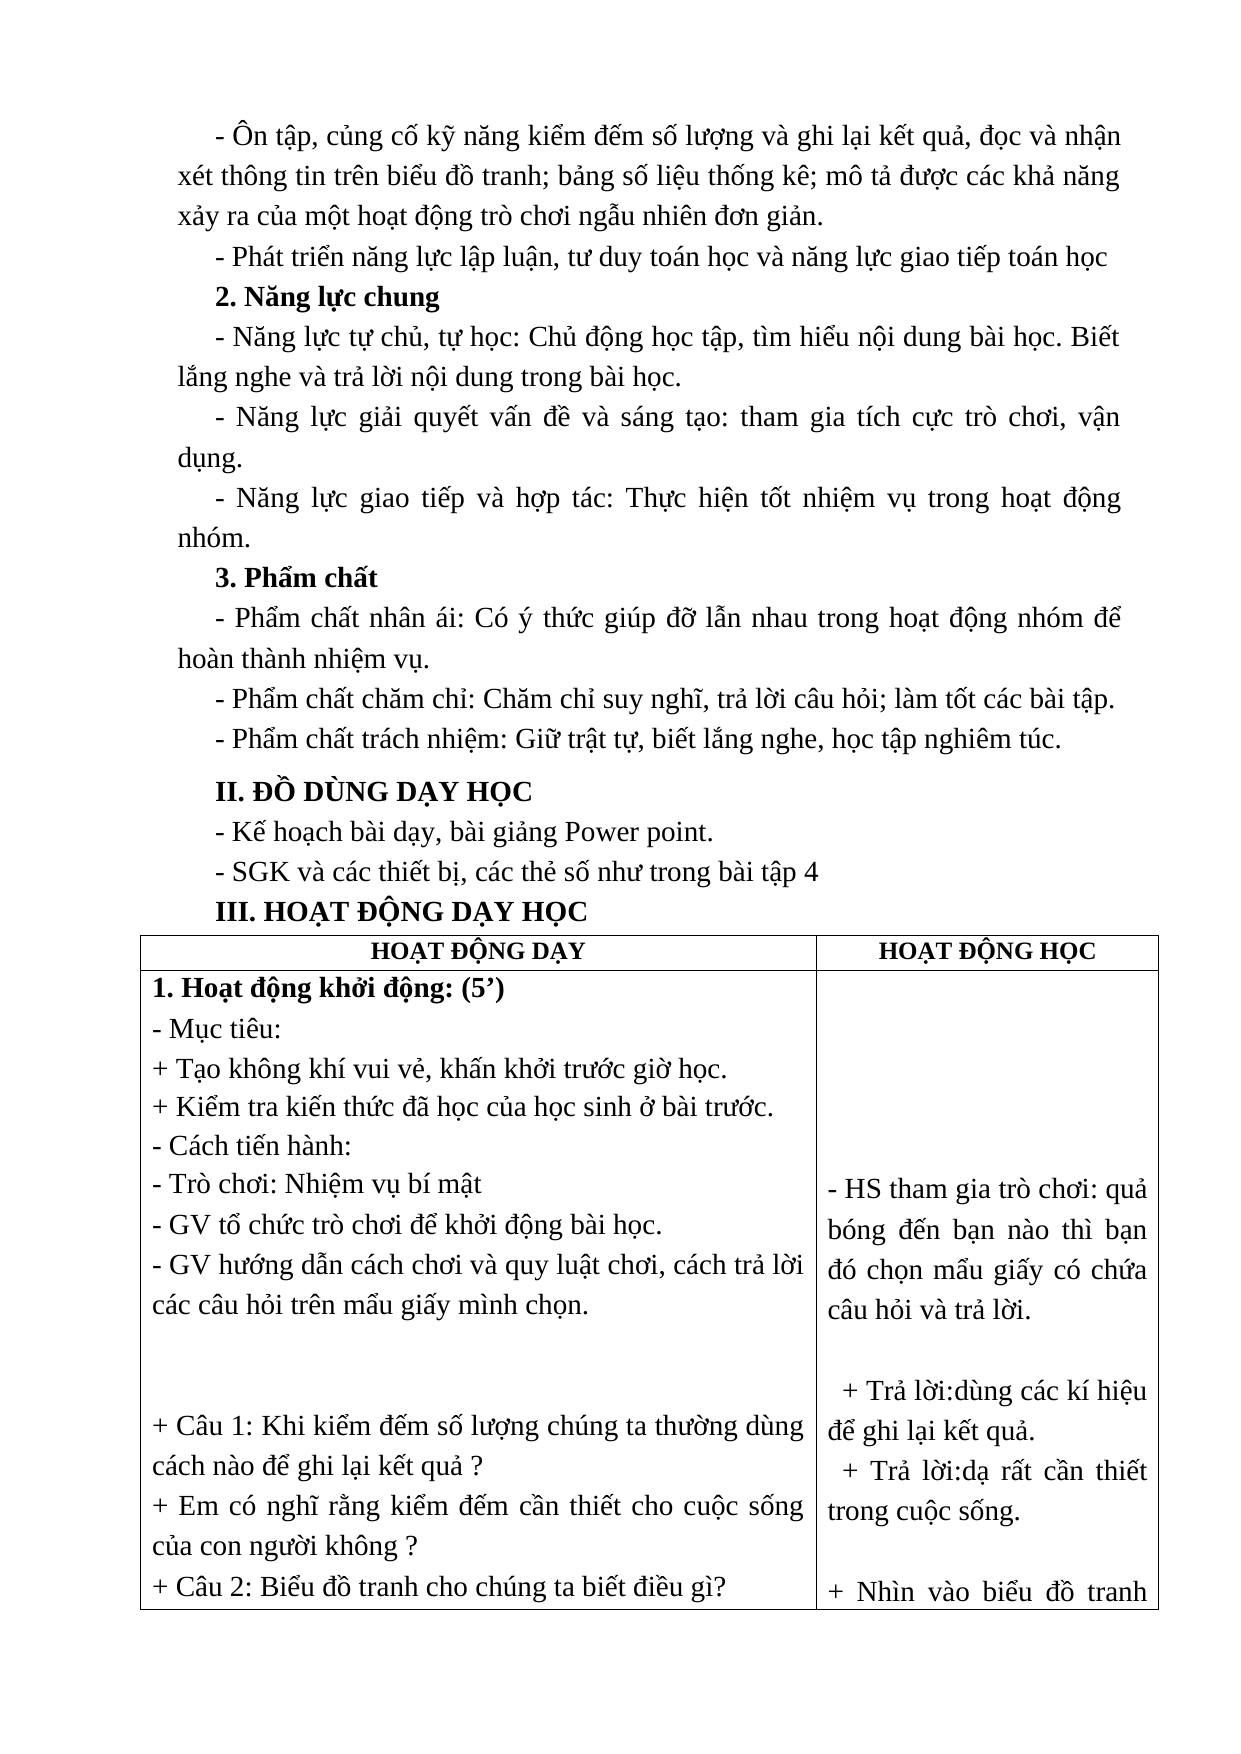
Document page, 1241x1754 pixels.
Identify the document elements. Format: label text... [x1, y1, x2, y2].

text - Phẩm chất trách nhiệm: Giữ trật tự, biết lắng nghe, học tập nghiêm túc. [177, 721, 1122, 755]
text - Phẩm chất chăm chỉ: Chăm chỉ suy nghĩ, trả lời câu hỏi; làm tốt các bài tập. [177, 681, 1122, 714]
text - Phát triển năng lực lập luận, tư duy toán học và năng lực giao tiếp toán học [177, 239, 1122, 272]
text - Kế hoạch bài dạy, bài giảng Power point. [177, 814, 1122, 848]
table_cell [817, 971, 1158, 1609]
text - Phẩm chất nhân ái: Có ý thức giúp đỡ lẫn nhau trong hoạt động nhóm để hoàn thành nhiệm vụ. [177, 601, 1122, 674]
text - Năng lực giao tiếp và hợp tác: Thực hiện tốt nhiệm vụ trong hoạt động nhóm. [177, 480, 1122, 554]
text - Năng lực tự chủ, tự học: Chủ động học tập, tìm hiểu nội dung bài học. Biết lắng nghe và trả lời nội dung trong bài học. [177, 319, 1122, 393]
text - Ôn tập, củng cố kỹ năng kiểm đếm số lượng và ghi lại kết quả, đọc và nhận xét thông tin trên biểu đồ tranh; bảng số liệu thống kê; mô tả được các khả năng xảy ra của một hoạt động trò chơi ngẫu nhiên đơn giản. [177, 118, 1122, 232]
text - Năng lực giải quyết vấn đề và sáng tạo: tham gia tích cực trò chơi, vận dụng. [177, 399, 1122, 473]
table_header HOẠT ĐỘNG DẠY [141, 936, 816, 969]
text 2. Năng lực chung [177, 279, 1122, 312]
text 3. Phẩm chất [177, 560, 1122, 594]
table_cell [141, 971, 816, 1609]
text III. HOẠT ĐỘNG DẠY HỌC [177, 894, 1122, 928]
text - SGK và các thiết bị, các thẻ số như trong bài tập 4 [177, 854, 1122, 888]
text II. ĐỒ DÙNG DẠY HỌC [177, 774, 1122, 807]
table_header HOẠT ĐỘNG HỌC [817, 936, 1158, 969]
